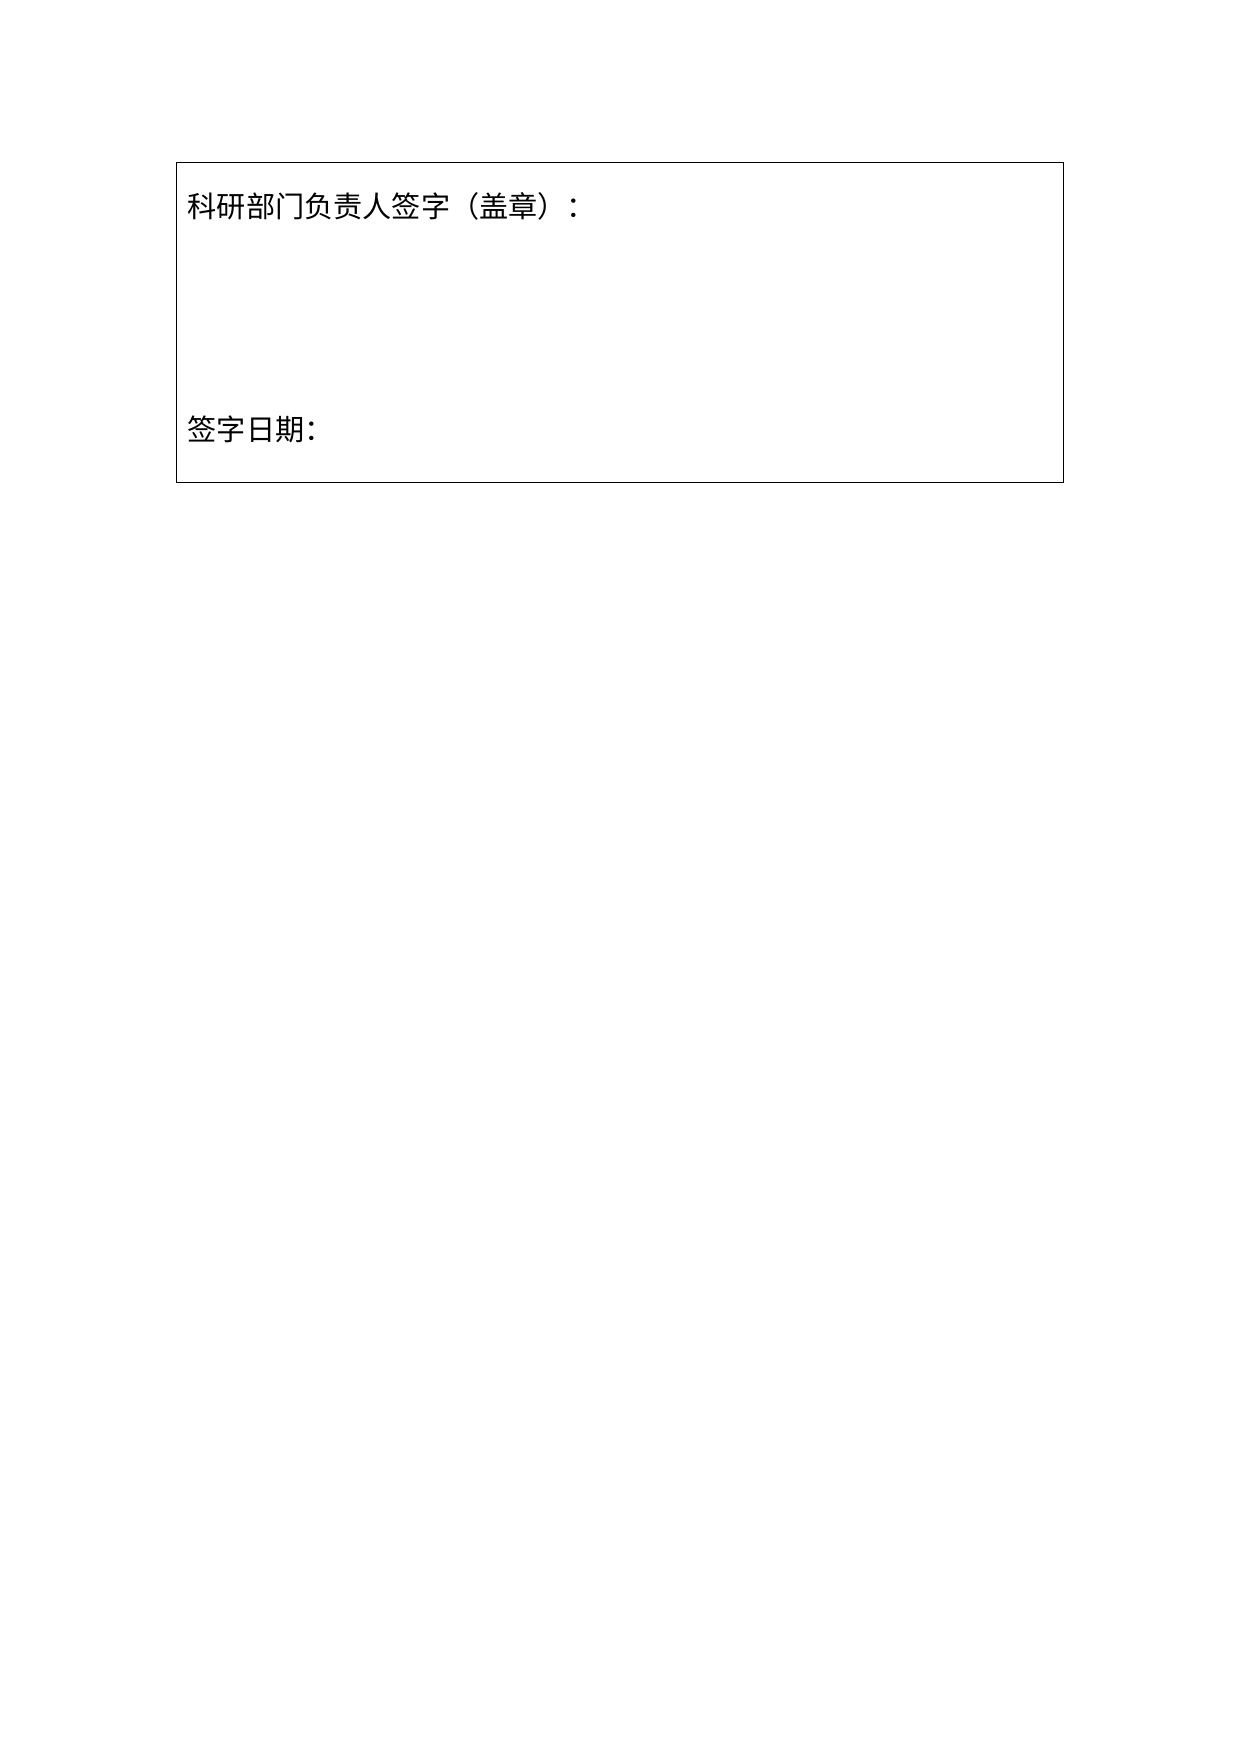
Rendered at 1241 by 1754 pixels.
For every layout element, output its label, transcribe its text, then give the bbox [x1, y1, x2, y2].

table_cell 科研部门负责人签字（盖章）： 签字日期： [177, 163, 1063, 482]
